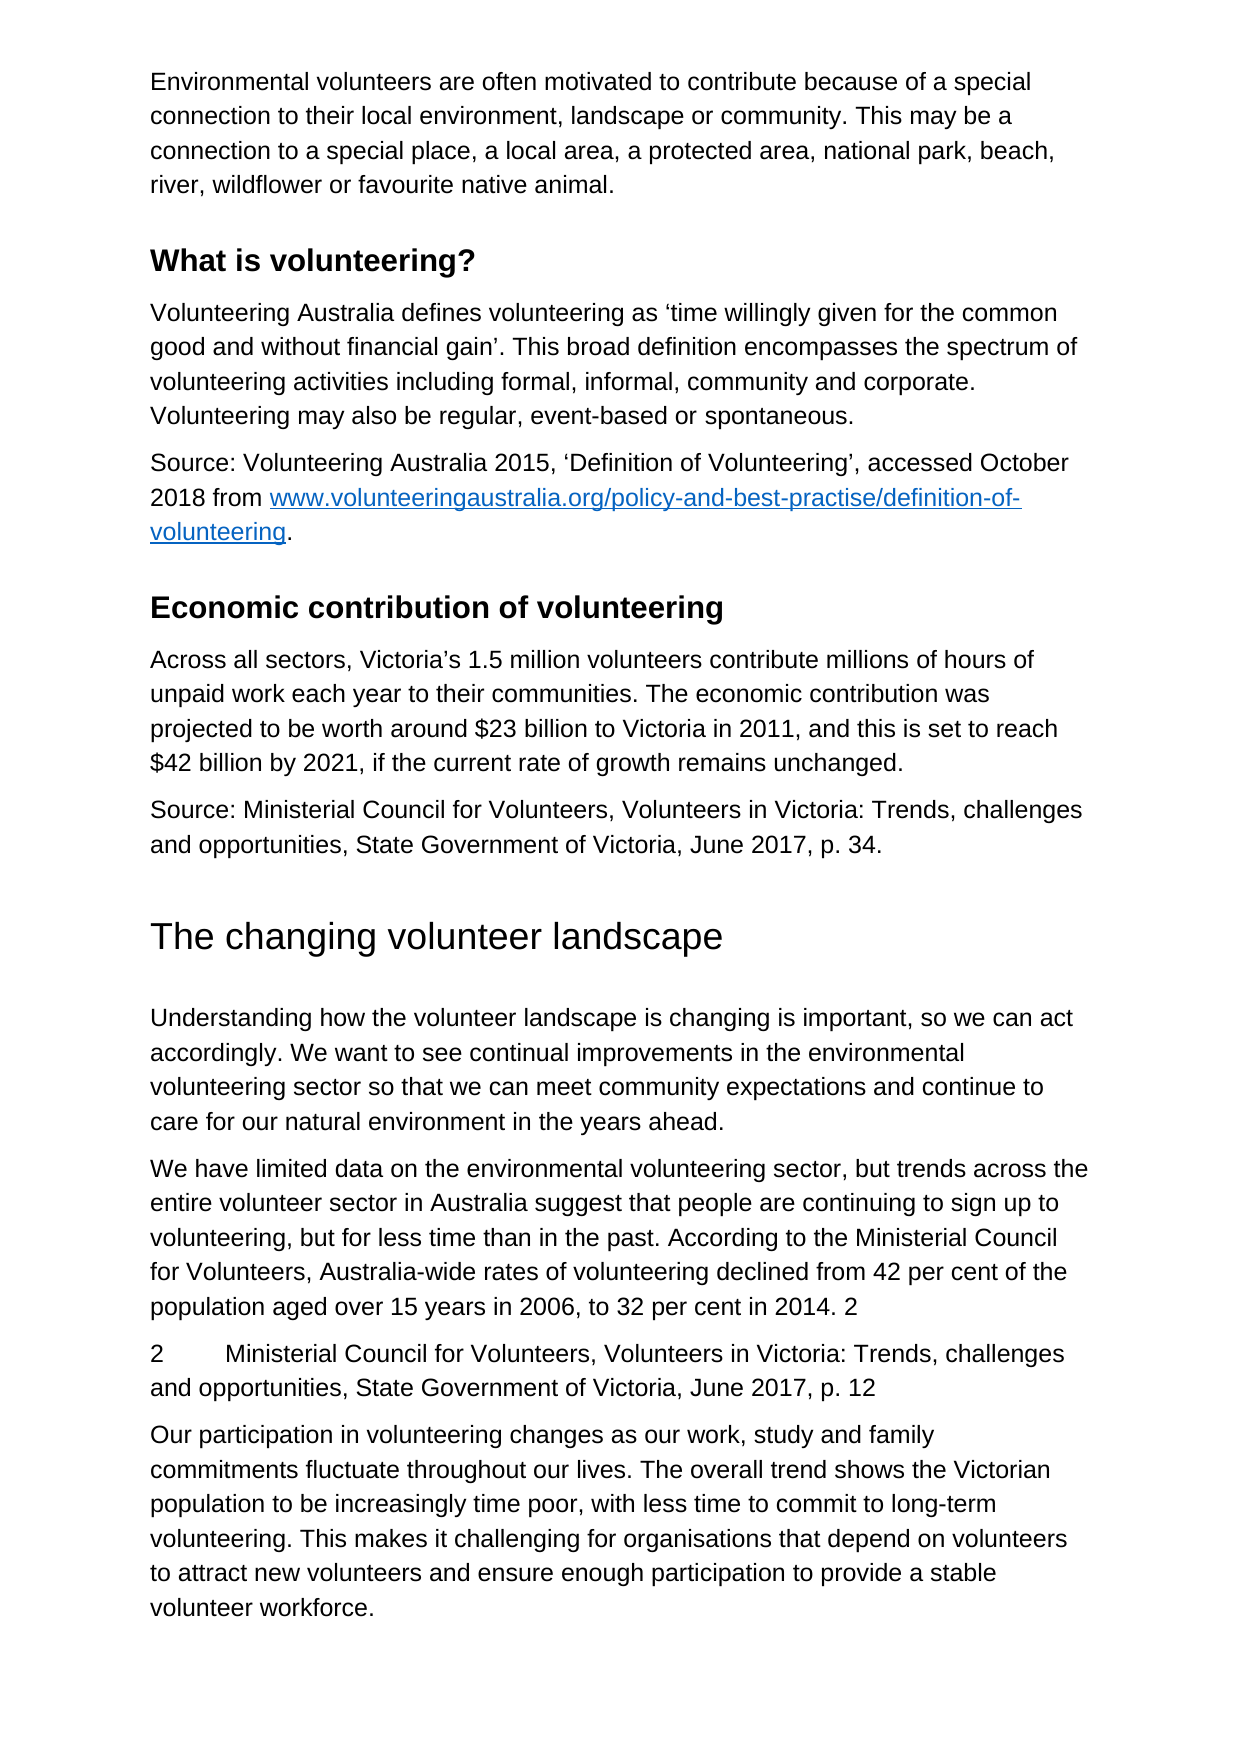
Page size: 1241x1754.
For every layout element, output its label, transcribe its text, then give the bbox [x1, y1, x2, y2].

text Across all sectors, Victoria’s 1.5 million volunteers contribute millions of hours of unpaid work each year to their communities. The economic contribution was projected to be worth around $23 billion to Victoria in 2011, and this is set to reach $42 billion by 2021, if the current rate of growth remains unchanged. [150, 645, 1090, 777]
text Understanding how the volunteer landscape is changing is important, so we can act accordingly. We want to see continual improvements in the environmental volunteering sector so that we can meet community expectations and continue to care for our natural environment in the years ahead. [150, 1003, 1090, 1136]
subtitle What is volunteering? [150, 242, 1090, 278]
text Source: Volunteering Australia 2015, ‘Definition of Volunteering’, accessed October 2018 from www.volunteeringaustralia.org/policy-and-best-practise/definition-of-volunteering. [150, 448, 1090, 546]
text Source: Ministerial Council for Volunteers, Volunteers in Victoria: Trends, challenges and opportunities, State Government of Victoria, June 2017, p. 34. [150, 795, 1090, 858]
text Volunteering Australia defines volunteering as ‘time willingly given for the common good and without financial gain’. This broad definition encompasses the spectrum of volunteering activities including formal, informal, community and corporate. Volunteering may also be regular, event-based or spontaneous. [150, 298, 1090, 430]
subtitle The changing volunteer landscape [150, 914, 1090, 957]
text We have limited data on the environmental volunteering sector, but trends across the entire volunteer sector in Australia suggest that people are continuing to sign up to volunteering, but for less time than in the past. According to the Ministerial Council for Volunteers, Australia-wide rates of volunteering declined from 42 per cent of the population aged over 15 years in 2006, to 32 per cent in 2014. 2 [150, 1154, 1090, 1321]
text Environmental volunteers are often motivated to contribute because of a special connection to their local environment, landscape or community. This may be a connection to a special place, a local area, a protected area, national park, beach, river, wildflower or favourite native animal. [150, 67, 1090, 199]
subtitle Economic contribution of volunteering [150, 589, 1090, 625]
text Our participation in volunteering changes as our work, study and family commitments fluctuate throughout our lives. The overall trend shows the Victorian population to be increasingly time poor, with less time to commit to long-term volunteering. This makes it challenging for organisations that depend on volunteers to attract new volunteers and ensure enough participation to provide a stable volunteer workforce. [150, 1420, 1090, 1621]
text 2 Ministerial Council for Volunteers, Volunteers in Victoria: Trends, challenges and opportunities, State Government of Victoria, June 2017, p. 12 [150, 1339, 1090, 1402]
